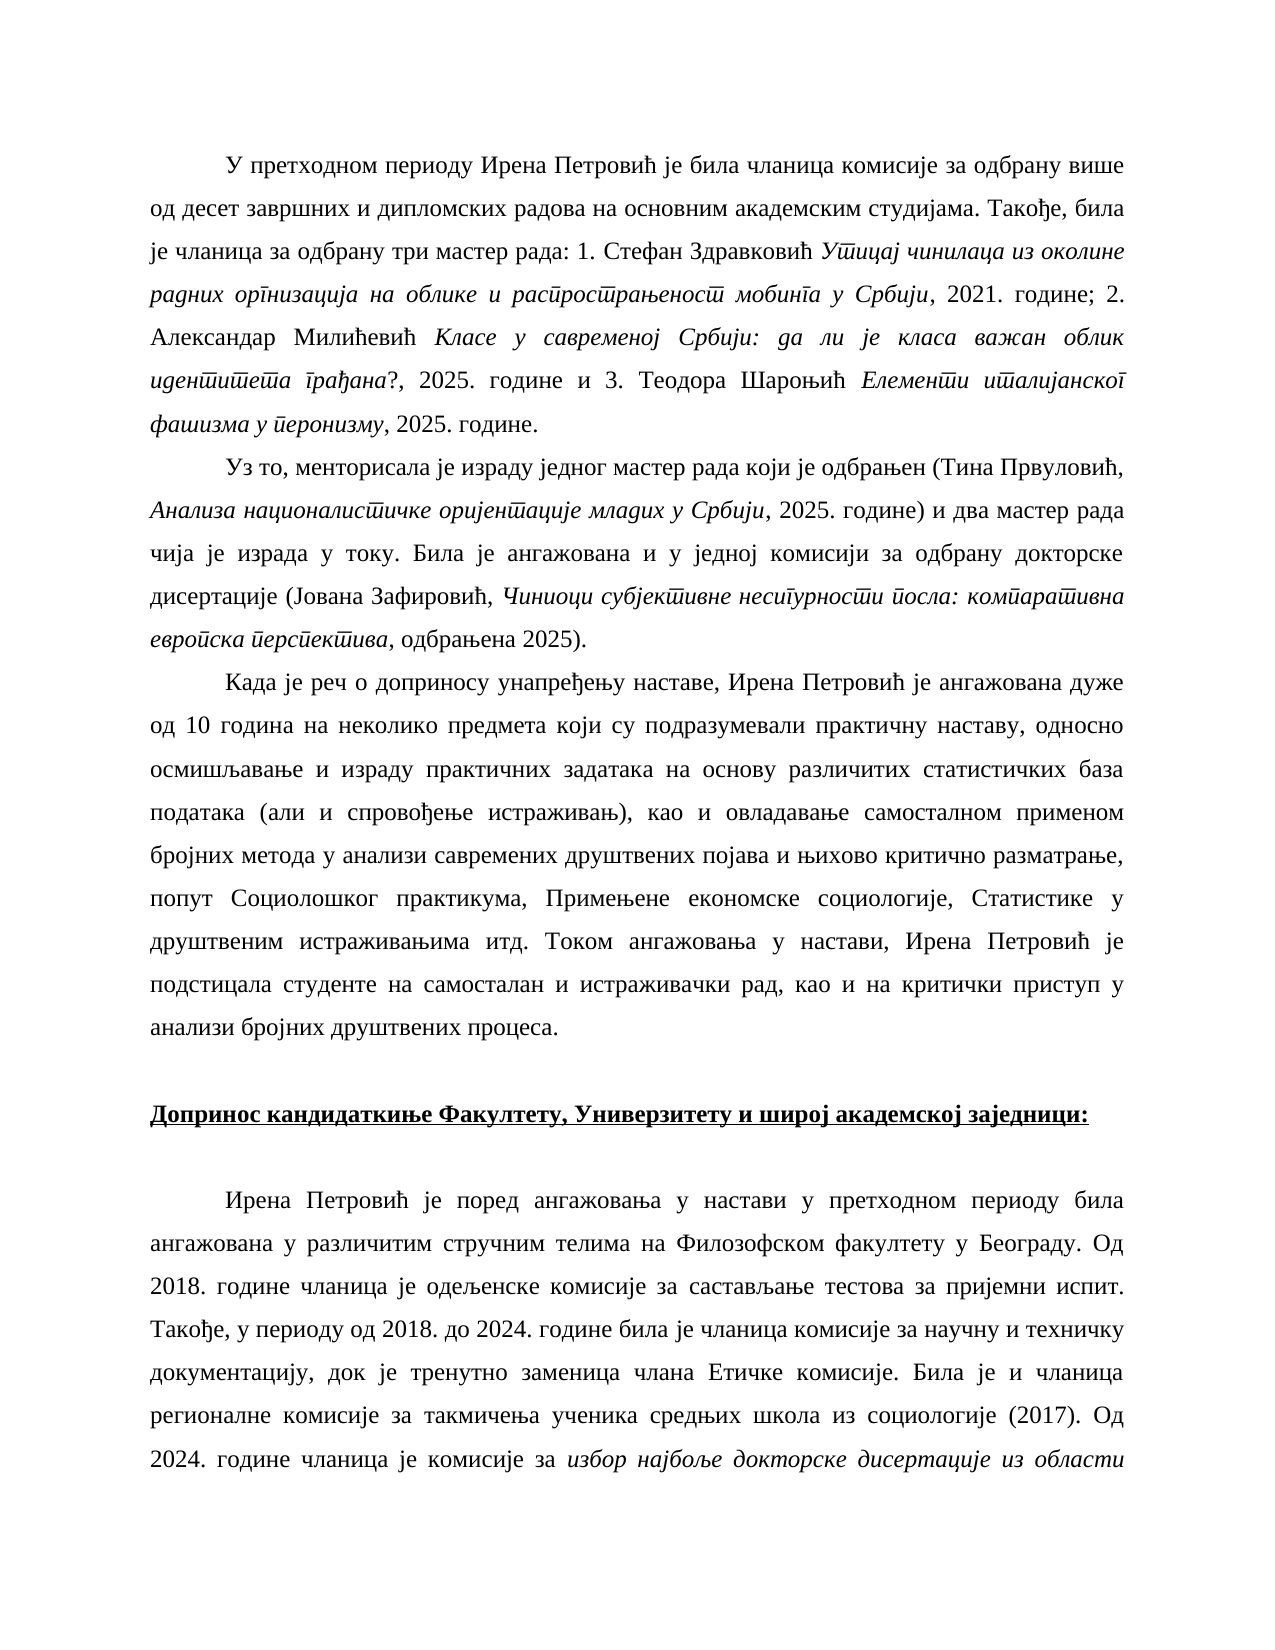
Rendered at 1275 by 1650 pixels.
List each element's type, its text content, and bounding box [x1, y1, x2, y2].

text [150, 1185, 1125, 1472]
text Уз то, менторисала је израду једног мастер рада који је одбрањен (Тина Првуловић, Анализа националистичке оријентације младих у Србији, 2025. године) и два мастер рада чија је израда у току. Била је ангажована и у једној комисији за одбрану докторске дисертације (Јована Зафировић, Чиниоци субјективне несигурности посла: компаративна европска перспектива, одбрањена 2025). [150, 452, 1125, 653]
text У претходном периоду Ирена Петровић је била чланица комисије за одбрану више од десет завршних и дипломских радова на основним академским студијама. Такође, била је чланица за одбрану три мастер рада: 1. Стефан Здравковић Утицај чинилаца из околине радних оргнизација на облике и распрострањеност мобинга у Србији, 2021. године; 2. Александар Милићевић Класе у савременој Србији: да ли је класа важан облик идентитета грађана?, 2025. године и 3. Теодора Шароњић Елементи италијанског фашизма у перонизму, 2025. године. [150, 150, 1125, 437]
text Када је реч о доприносу унапређењу наставе, Ирена Петровић је ангажована дуже од 10 година на неколико предмета који су подразумевали практичну наставу, односно осмишљавање и израду практичних задатака на основу различитих статистичких база података (али и спровођење истраживањ), као и овладавање самосталном применом бројних метода у анализи савремених друштвених појава и њихово критично разматрање, попут Социолошког практикума, Примењене економске социологије, Статистике у друштвеним истраживањима итд. Током ангажовања у настави, Ирена Петровић је подстицала студенте на самосталан и истраживачки рад, као и на критички приступ у анализи бројних друштвених процеса. [150, 667, 1125, 1041]
text Допринос кандидаткиње Факултету, Универзитету и широј академској заједници: [150, 1099, 1125, 1127]
